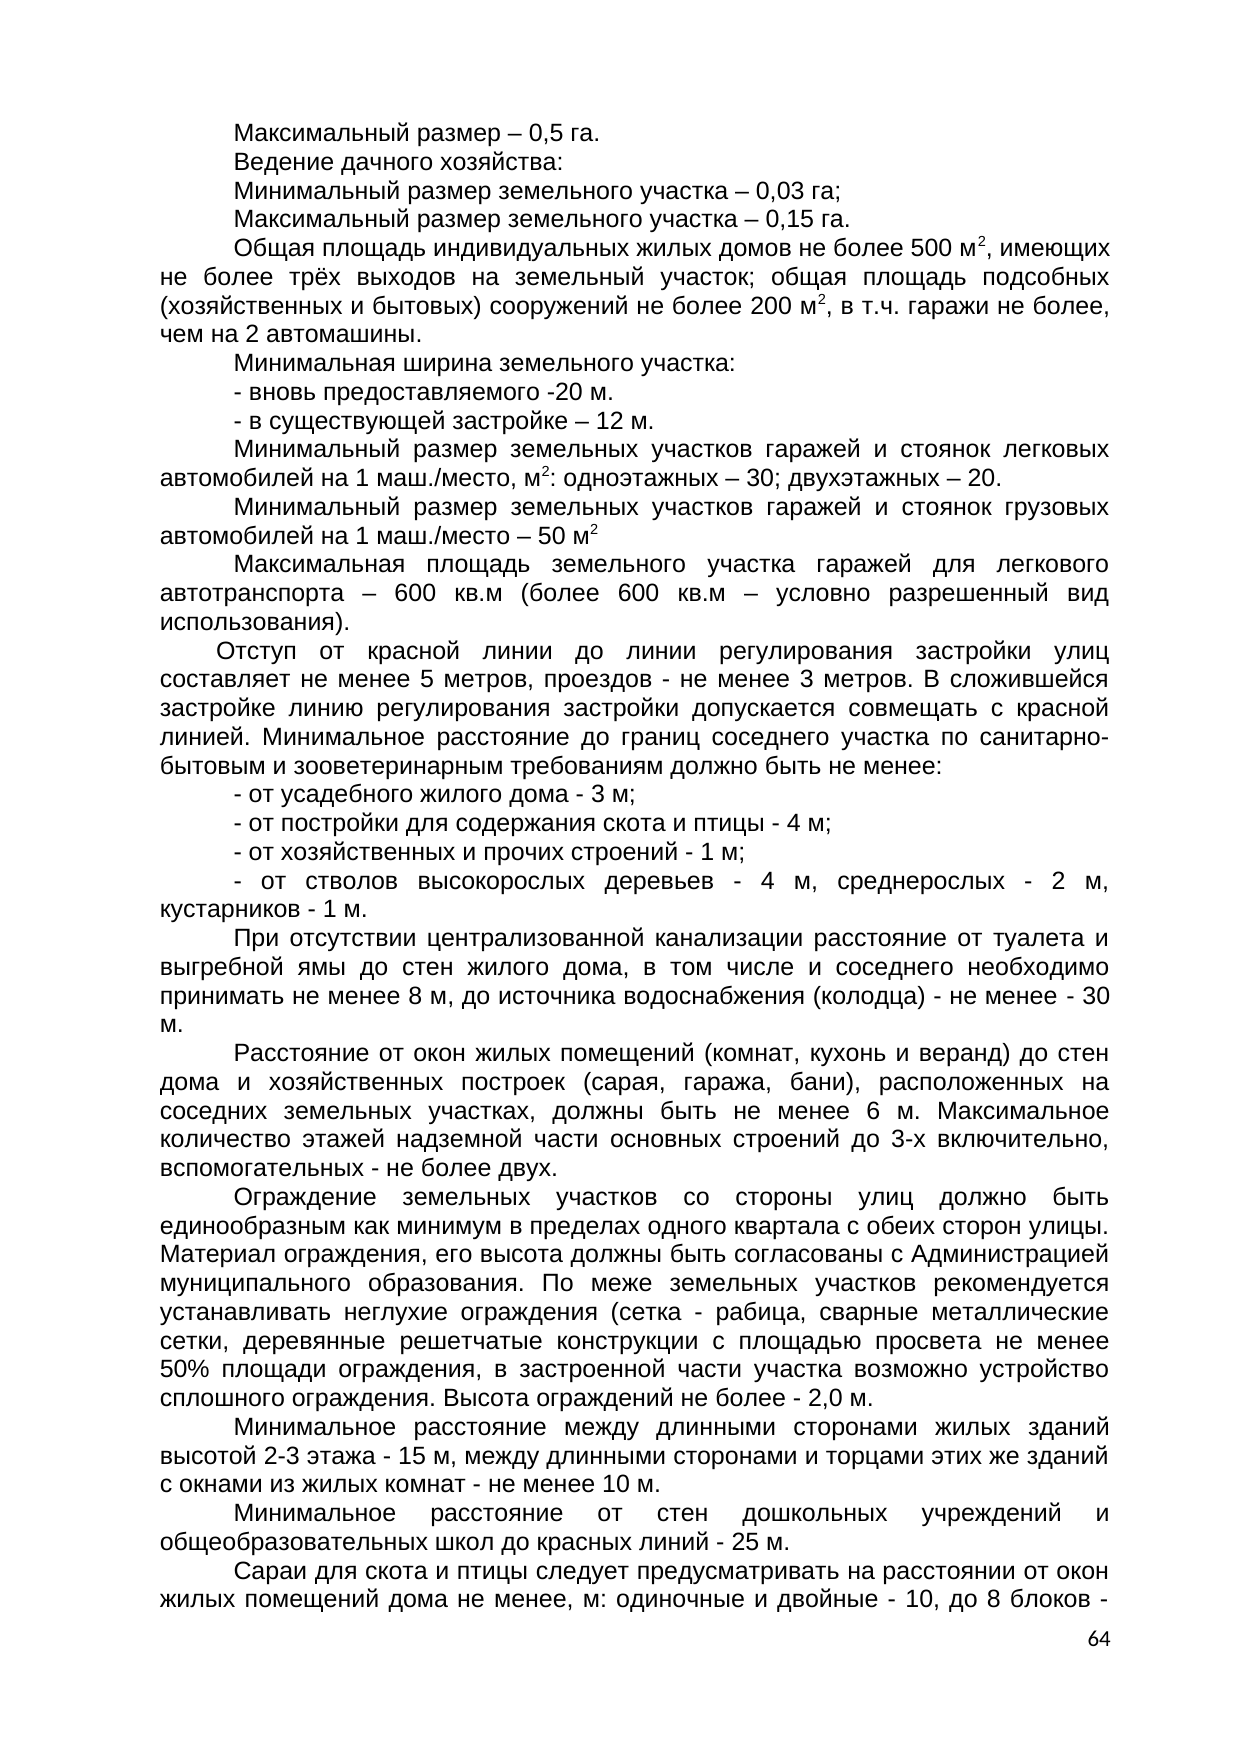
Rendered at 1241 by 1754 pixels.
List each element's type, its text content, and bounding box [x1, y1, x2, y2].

text - от хозяйственных и прочих строений - 1 м; [159, 837, 1110, 866]
text Минимальный размер земельных участков гаражей и стоянок грузовых автомобилей на 1 маш./место – [159, 492, 1110, 549]
text Минимальное расстояние между длинными сторонами жилых зданий высотой 2-3 этажа - 15 м, между длинными сторонами и торцами этих же зданий с окнами из жилых комнат - не менее 10 м. [159, 1412, 1110, 1498]
text Максимальный размер – . [159, 118, 1110, 147]
text - от постройки для содержания скота и птицы - 4 м; [159, 808, 1110, 837]
text При отсутствии централизованной канализации расстояние от туалета и выгребной ямы до стен жилого дома, в том числе и соседнего необходимо принимать не менее 8 м, до источника водоснабжения (колодца) - не менее - 30 м. [159, 923, 1110, 1038]
text Минимальный размер земельного участка – ; [159, 176, 1110, 204]
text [159, 1556, 1110, 1613]
text Максимальный размер земельного участка – 0,15 га. [159, 204, 1110, 233]
text Отступ от красной линии до линии регулирования застройки улиц составляет не менее 5 метров, проездов - не менее 3 метров. В сложившейся застройке линию регулирования застройки допускается совмещать с красной линией. Минимальное расстояние до границ соседнего участка по санитарно-бытовым и зооветеринарным требованиям должно быть не менее: [159, 636, 1110, 779]
text - в существующей застройке – . [159, 406, 1110, 434]
text - от усадебного жилого дома - 3 м; [159, 779, 1110, 808]
text Ведение дачного хозяйства: [159, 147, 1110, 176]
text Минимальное расстояние от стен дошкольных учреждений и общеобразовательных школ до красных линий - 25 м. [159, 1498, 1110, 1556]
text Расстояние от окон жилых помещений (комнат, кухонь и веранд) до стен дома и хозяйственных построек (сарая, гаража, бани), расположенных на соседних земельных участках, должны быть не менее 6 м. Максимальное количество этажей надземной части основных строений до 3-х включительно, вспомогательных - не более двух. [159, 1038, 1110, 1182]
text - от стволов высокорослых деревьев - 4 м, среднерослых - 2 м, кустарников - 1 м. [159, 866, 1110, 923]
text Минимальный размер земельных участков гаражей и стоянок легковых автомобилей на 1 маш./место, м2: одноэтажных – 30; двухэтажных – 20. [159, 434, 1110, 492]
text Ограждение земельных участков со стороны улиц должно быть единообразным как минимум в пределах одного квартала с обеих сторон улицы. Материал ограждения, его высота должны быть согласованы с Администрацией муниципального образования. По меже земельных участков рекомендуется устанавливать неглухие ограждения (сетка - рабица, сварные металлические сетки, деревянные решетчатые конструкции с площадью просвета не менее 50% площади ограждения, в застроенной части участка возможно устройство сплошного ограждения. Высота ограждений не более - 2,0 м. [159, 1182, 1110, 1412]
text Минимальная ширина земельного участка: [159, 348, 1110, 377]
text Максимальная площадь земельного участка гаражей для легкового автотранспорта – 600 кв.м (более 600 кв.м – условно разрешенный вид использования). [159, 549, 1110, 636]
text - вновь предоставляемого . [159, 377, 1110, 406]
text Общая площадь индивидуальных жилых домов не более 500 м2, имеющих не более трёх выходов на земельный участок; общая площадь подсобных (хозяйственных и бытовых) сооружений не более 200 м2, в т.ч. гаражи не более, чем на 2 автомашины. [159, 233, 1110, 348]
